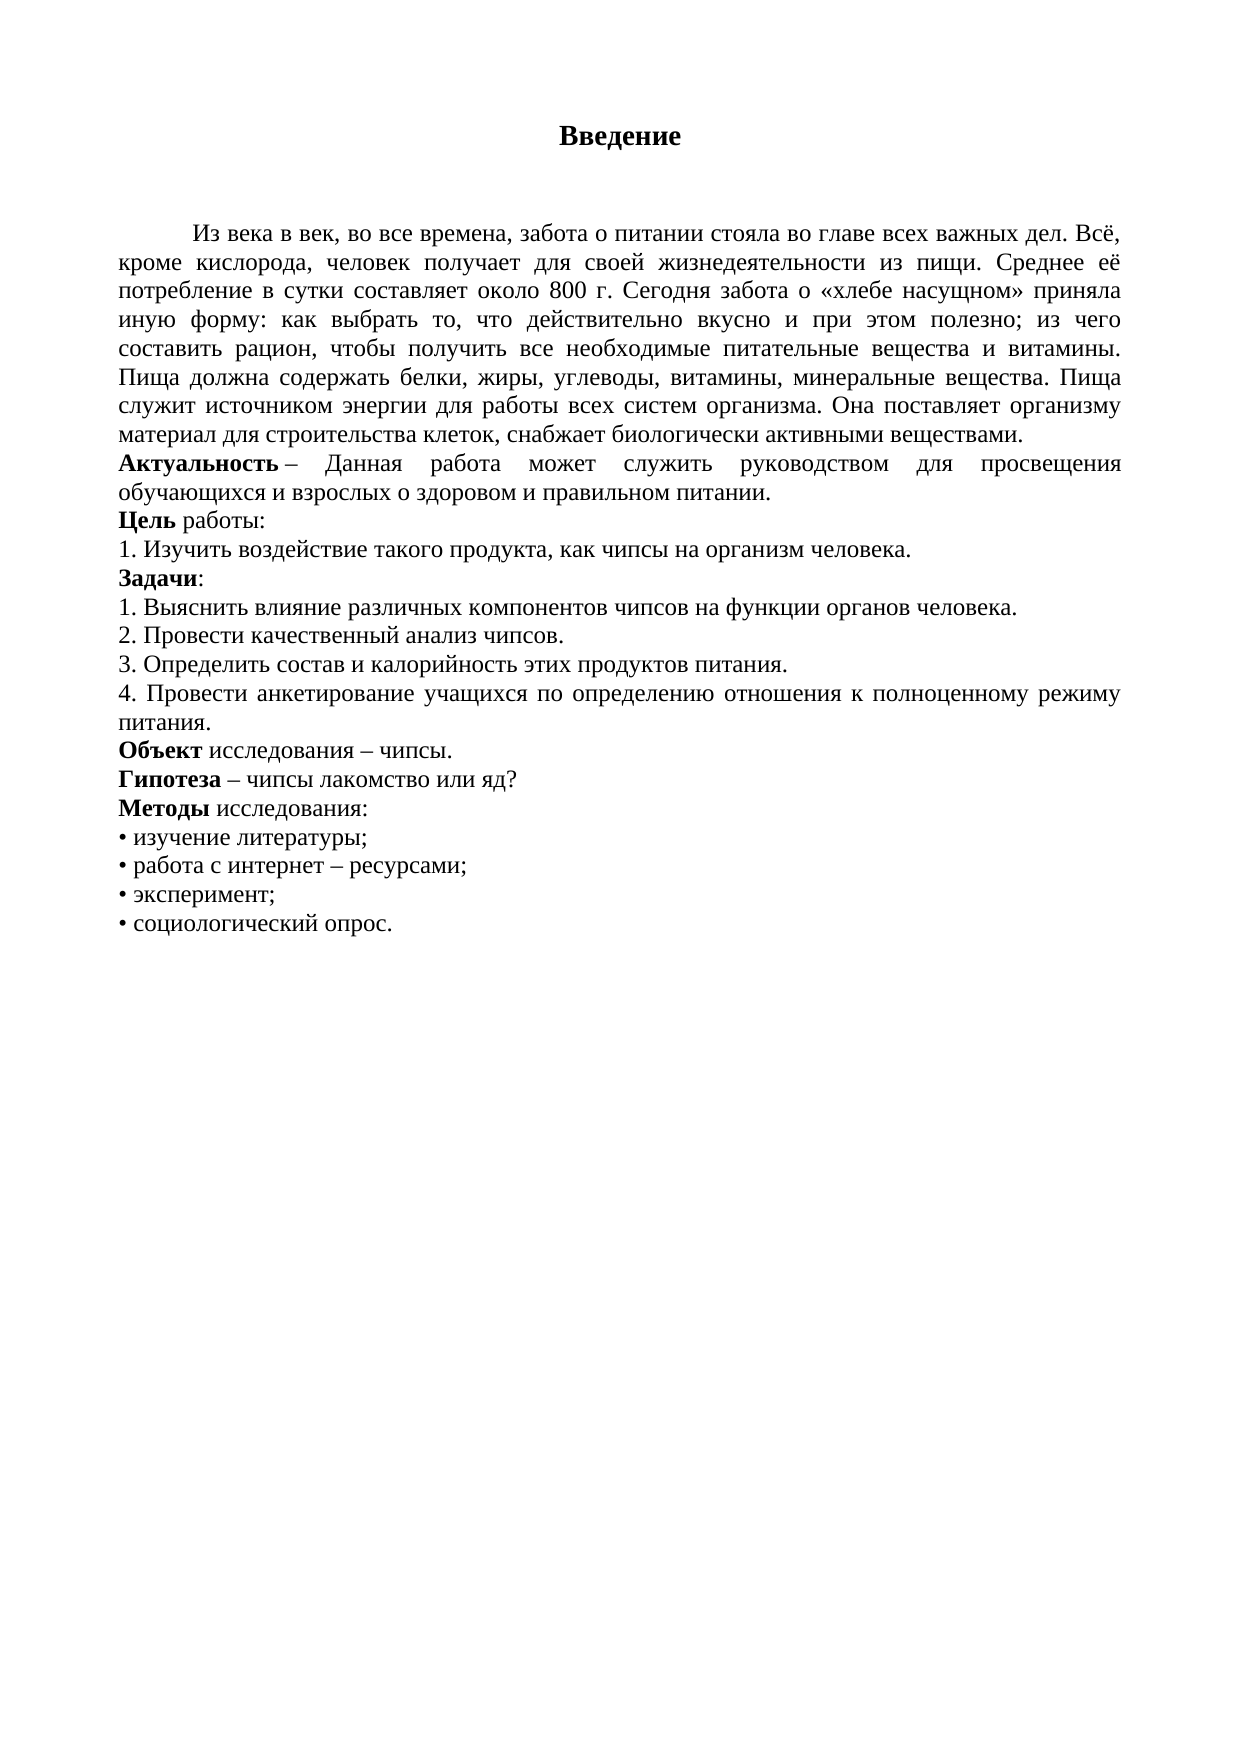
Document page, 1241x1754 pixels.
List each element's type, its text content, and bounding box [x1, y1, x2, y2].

text Актуальность – Данная работа может служить руководством для просвещения обучающихся и взрослых о здоровом и правильном питании. [118, 448, 1122, 505]
text Цель работы: [118, 505, 1122, 534]
text 4. Провести анкетирование учащихся по определению отношения к полноценному режиму питания. [118, 678, 1122, 735]
text 1. Выяснить влияние различных компонентов чипсов на функции органов человека. [118, 592, 1122, 620]
text • изучение литературы; [118, 822, 1122, 850]
text Из века в век, во все времена, забота о питании стояла во главе всех важных дел. Всё, кроме кислорода, человек получает для своей жизнедеятельности из пищи. Среднее её потребление в сутки составляет около 800 г. Сегодня забота о «хлебе насущном» приняла иную форму: как выбрать то, что действительно вкусно и при этом полезно; из чего составить рацион, чтобы получить все необходимые питательные вещества и витамины. Пища должна содержать белки, жиры, углеводы, витамины, минеральные вещества. Пища служит источником энергии для работы всех систем организма. Она поставляет организму материал для строительства клеток, снабжает биологически активными веществами. [118, 218, 1122, 448]
text Задачи: [118, 563, 1122, 592]
text Объект исследования – чипсы. [118, 735, 1122, 764]
text Гипотеза – чипсы лакомство или яд? [118, 764, 1122, 793]
text Методы исследования: [118, 793, 1122, 822]
text 3. Определить состав и калорийность этих продуктов питания. [118, 649, 1122, 678]
text • социологический опрос. [118, 908, 1122, 937]
text • эксперимент; [118, 879, 1122, 908]
text 1. Изучить воздействие такого продукта, как чипсы на организм человека. [118, 534, 1122, 563]
text Введение [118, 118, 1122, 152]
text • работа с интернет – ресурсами; [118, 850, 1122, 879]
text 2. Провести качественный анализ чипсов. [118, 620, 1122, 649]
